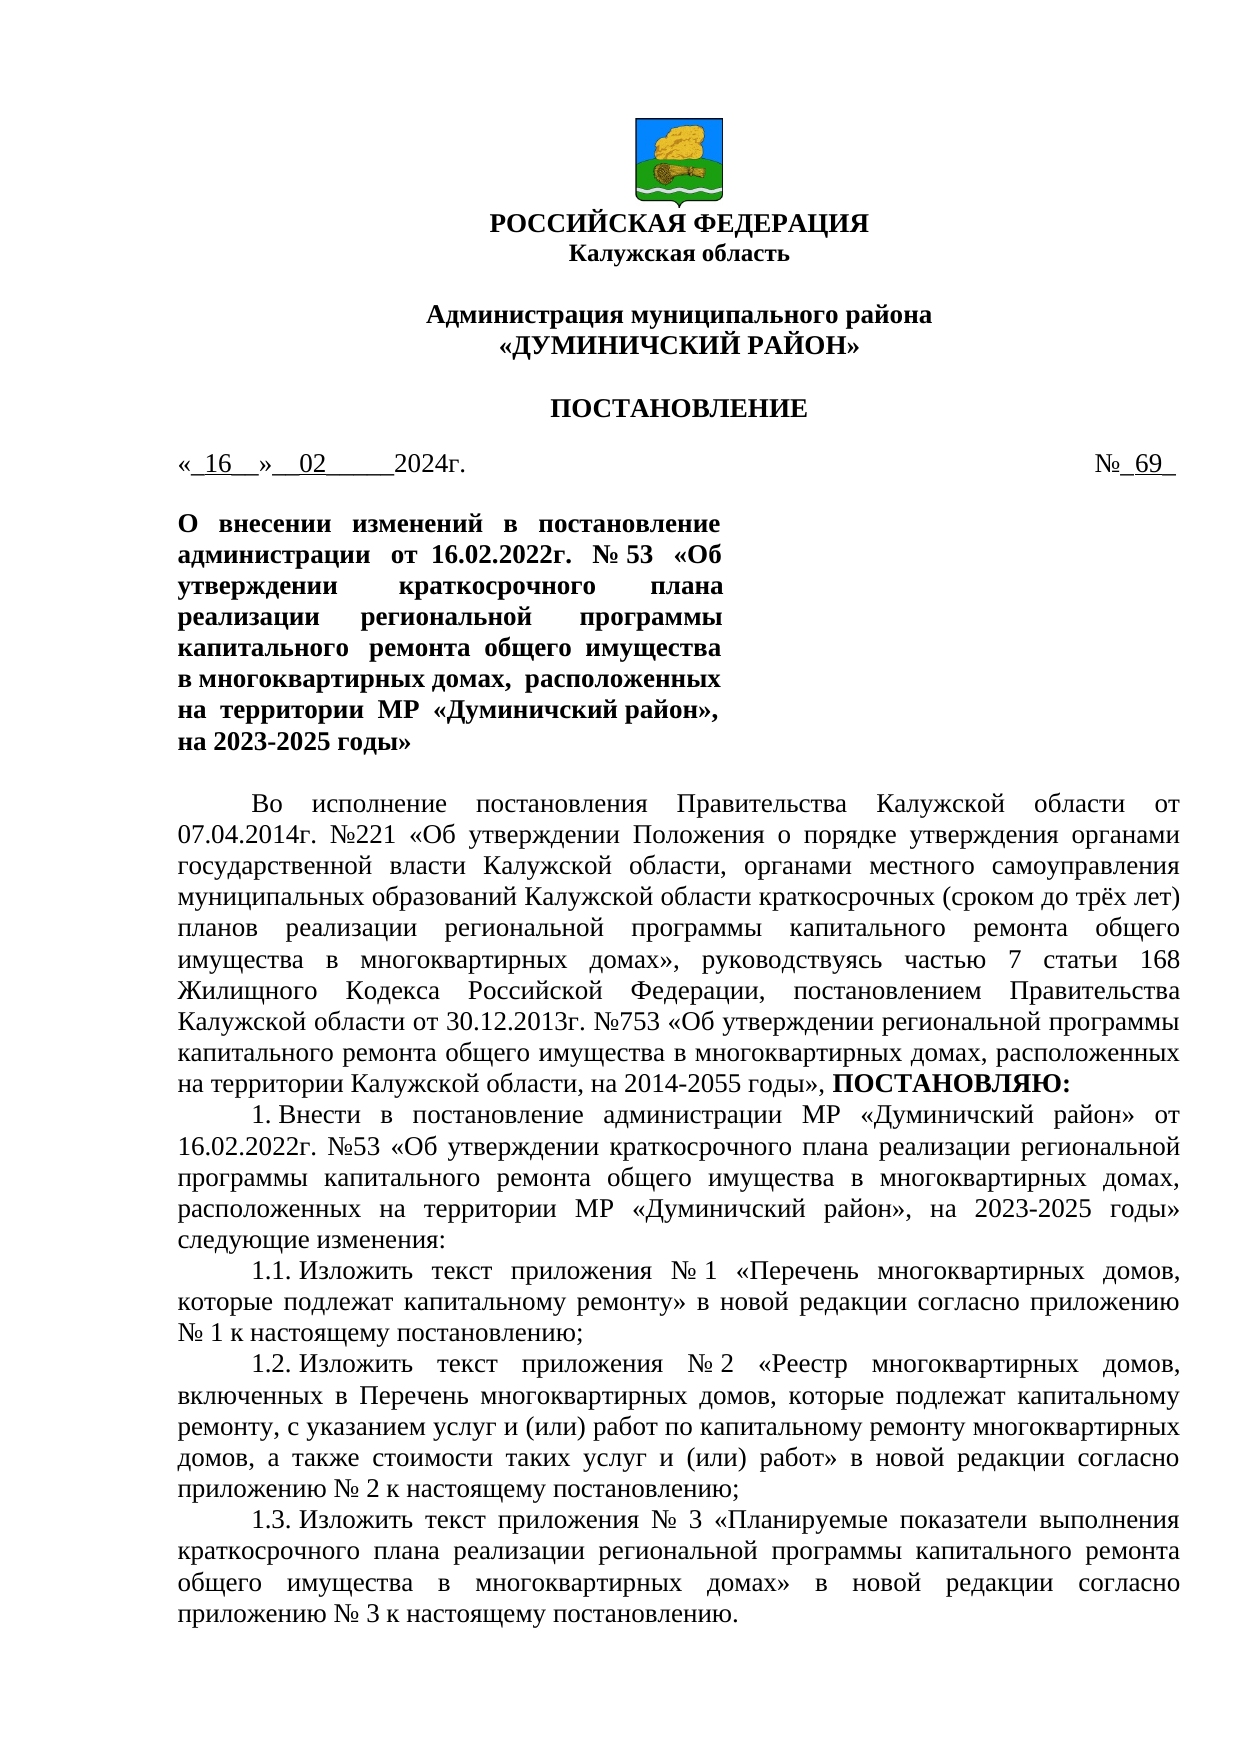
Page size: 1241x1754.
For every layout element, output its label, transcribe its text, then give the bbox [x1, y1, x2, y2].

title 1.2. Изложить текст приложения № 2 «Реестр многоквартирных домов, включенных в Перечень многоквартирных домов, которые подлежат капитальному ремонту, с указанием услуг и (или) работ по капитальному ремонту многоквартирных домов, а также стоимости таких услуг и (или) работ» в новой редакции согласно приложению № 2 к настоящему постановлению; [177, 1348, 1181, 1503]
title РОССИЙСКАЯ ФЕДЕРАЦИЯ [177, 207, 1181, 238]
title Калужская область [177, 238, 1181, 267]
title 1. Внести в постановление администрации МР «Думиничский район» от 16.02.2022г. №53 «Об утверждении краткосрочного плана реализации региональной программы капитального ремонта общего имущества в многоквартирных домах, расположенных на территории МР «Думиничский район», на 2023-2025 годы» следующие изменения: [177, 1098, 1181, 1254]
title «ДУМИНИЧСКИЙ РАЙОН» [177, 329, 1181, 361]
title ПОСТАНОВЛЕНИЕ [177, 392, 1181, 423]
title «_16__»__02_____2024г. №_69_ [177, 447, 1181, 478]
text в многоквартирных домах, расположенных [177, 662, 1181, 693]
text на территории МР «Думиничский район», [177, 693, 1181, 725]
picture [635, 118, 723, 208]
title 1.3. Изложить текст приложения № 3 «Планируемые показатели выполнения краткосрочного плана реализации региональной программы капитального ремонта общего имущества в многоквартирных домах» в новой редакции согласно приложению № 3 к настоящему постановлению. [177, 1503, 1181, 1628]
title 1.1. Изложить текст приложения № 1 «Перечень многоквартирных домов, которые подлежат капитальному ремонту» в новой редакции согласно приложению № 1 к настоящему постановлению; [177, 1254, 1181, 1348]
text на 2023-2025 годы» [177, 725, 1181, 756]
text капитального ремонта общего имущества [177, 631, 1181, 662]
text О внесении изменений в постановление [177, 507, 1181, 538]
text администрации от 16.02.2022г. № 53 «Об [177, 538, 1181, 569]
text утверждении краткосрочного плана [177, 569, 1181, 600]
text Во исполнение постановления Правительства Калужской области от 07.04.2014г. №221 «Об утверждении Положения о порядке утверждения органами государственной власти Калужской области, органами местного самоуправления муниципальных образований Калужской области краткосрочных (сроком до трёх лет) планов реализации региональной программы капитального ремонта общего имущества в многоквартирных домах», руководствуясь частью 7 статьи 168 Жилищного Кодекса Российской Федерации, постановлением Правительства Калужской области от 30.12.2013г. №753 «Об утверждении региональной программы капитального ремонта общего имущества в многоквартирных домах, расположенных на территории Калужской области, на 2014-2055 годы», ПОСТАНОВЛЯЮ: [177, 787, 1181, 1098]
title Администрация муниципального района [177, 298, 1181, 329]
text реализации региональной программы [177, 600, 1181, 631]
